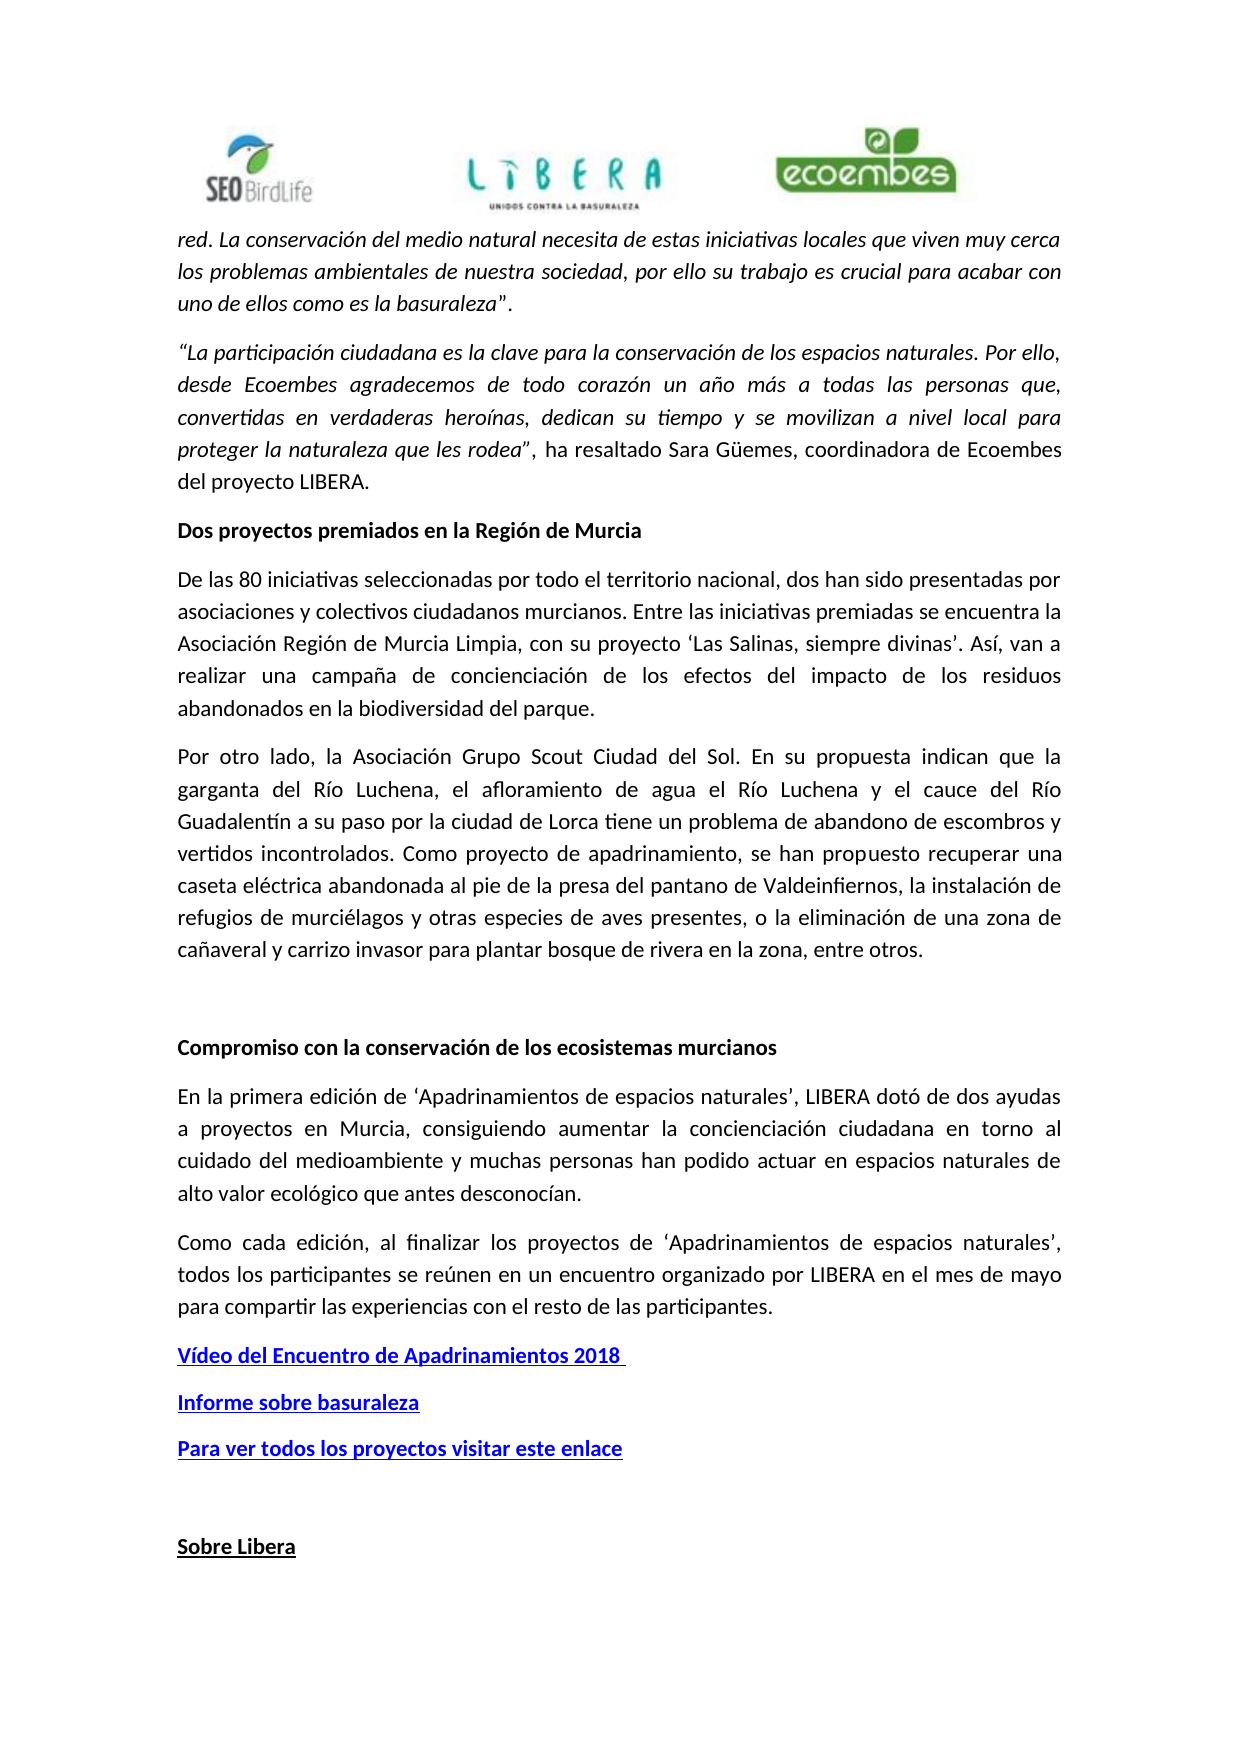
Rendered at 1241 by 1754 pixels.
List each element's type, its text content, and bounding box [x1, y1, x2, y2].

text Informe sobre basuraleza [177, 1388, 1063, 1416]
picture [177, 101, 999, 226]
text Como cada edición, al finalizar los proyectos de ‘Apadrinamientos de espacios naturales’, todos los participantes se reúnen en un encuentro organizado por LIBERA en el mes de mayo para compartir las experiencias con el resto de las participantes. [177, 1228, 1063, 1320]
text Para ver todos los proyectos visitar este enlace [177, 1434, 1063, 1463]
text Compromiso con la conservación de los ecosistemas murcianos [177, 1033, 1063, 1061]
text De las 80 iniciativas seleccionadas por todo el territorio nacional, dos han sido presentadas por asociaciones y colectivos ciudadanos murcianos. Entre las iniciativas premiadas se encuentra la Asociación Región de Murcia Limpia, con su proyecto ‘Las Salinas, siempre divinas’. Así, van a realizar una campaña de concienciación de los efectos del impacto de los residuos abandonados en la biodiversidad del parque. [177, 565, 1063, 722]
text Vídeo del Encuentro de Apadrinamientos 2018 [177, 1341, 1063, 1369]
text Por otro lado, la Asociación Grupo Scout Ciudad del Sol. En su propuesta indican que la garganta del Río Luchena, el afloramiento de agua el Río Luchena y el cauce del Río Guadalentín a su paso por la ciudad de Lorca tiene un problema de abandono de escombros y vertidos incontrolados. Como proyecto de apadrinamiento, se han propuesto recuperar una caseta eléctrica abandonada al pie de la presa del pantano de Valdeinfiernos, la instalación de refugios de murciélagos y otras especies de aves presentes, o la eliminación de una zona de cañaveral y carrizo invasor para plantar bosque de rivera en la zona, entre otros. [177, 742, 1063, 964]
text “La participación ciudadana es la clave para la conservación de los espacios naturales. Por ello, desde Ecoembes agradecemos de todo corazón un año más a todas las personas que, convertidas en verdaderas heroínas, dedican su tiempo y se movilizan a nivel local para proteger la naturaleza que les rodea”, ha resaltado Sara Güemes, coordinadora de Ecoembes del proyecto LIBERA. [177, 338, 1063, 495]
text Dos proyectos premiados en la Región de Murcia [177, 516, 1063, 544]
text Sobre Libera [177, 1532, 1063, 1560]
text En la primera edición de ‘Apadrinamientos de espacios naturales’, LIBERA dotó de dos ayudas a proyectos en Murcia, consiguiendo aumentar la concienciación ciudadana en torno al cuidado del medioambiente y muchas personas han podido actuar en espacios naturales de alto valor ecológico que antes desconocían. [177, 1082, 1063, 1207]
